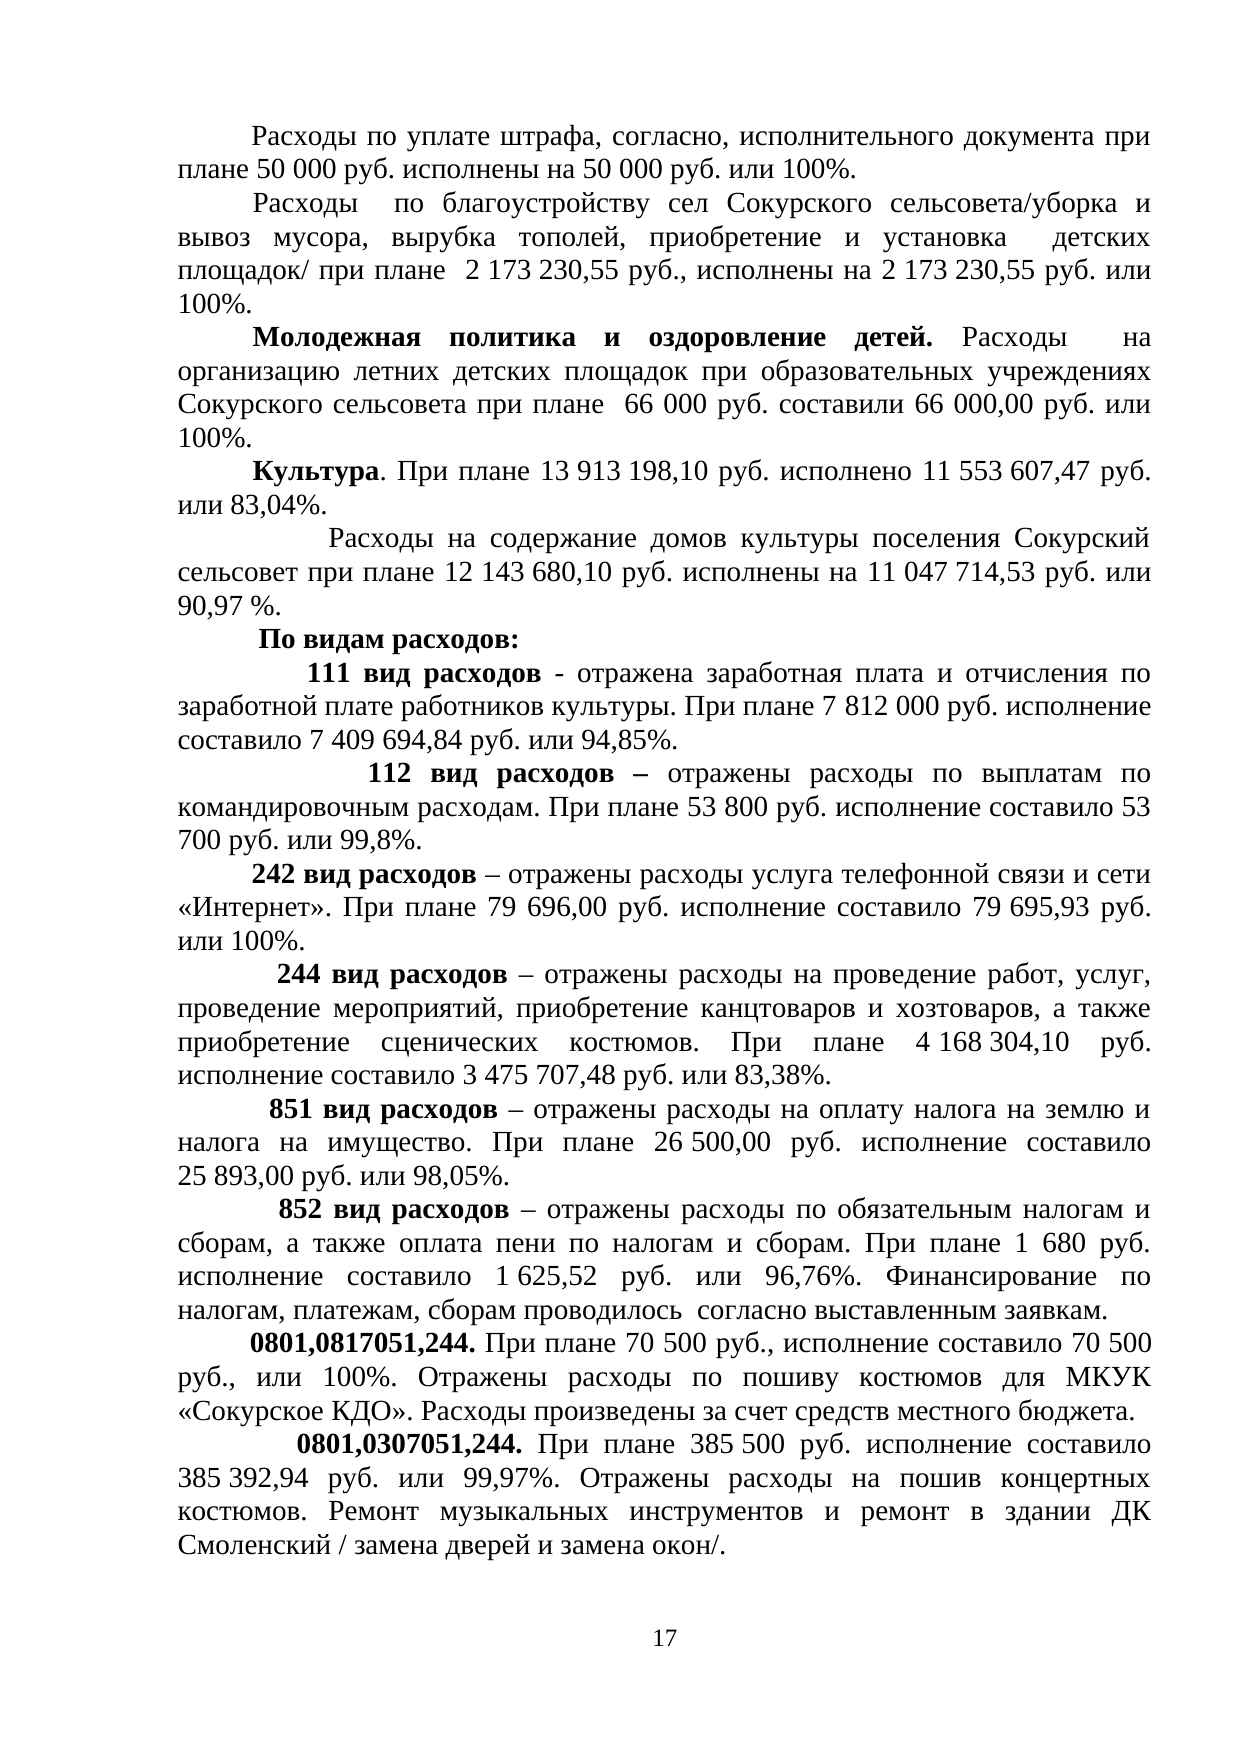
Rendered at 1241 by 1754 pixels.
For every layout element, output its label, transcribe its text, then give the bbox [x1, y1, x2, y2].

text По видам расходов: [177, 621, 1152, 655]
text 242 вид расходов – отражены расходы услуга телефонной связи и сети «Интернет». При плане 79 696,00 руб. исполнение составило 79 695,93 руб. или 100%. [177, 856, 1152, 957]
text Молодежная политика и оздоровление детей. Расходы на организацию летних детских площадок при образовательных учреждениях Сокурского сельсовета при плане 66 000 руб. составили 66 000,00 руб. или 100%. [177, 319, 1152, 453]
text Расходы по уплате штрафа, согласно, исполнительного документа при плане 50 000 руб. исполнены на 50 000 руб. или 100%. [177, 118, 1152, 185]
text 0801,0817051,244. При плане 70 500 руб., исполнение составило 70 500 руб., или 100%. Отражены расходы по пошиву костюмов для МКУК «Сокурское КДО». Расходы произведены за счет средств местного бюджета. [177, 1326, 1152, 1426]
text Расходы по благоустройству сел Сокурского сельсовета/уборка и вывоз мусора, вырубка тополей, приобретение и установка детских площадок/ при плане 2 173 230,55 руб., исполнены на 2 173 230,55 руб. или 100%. [177, 185, 1152, 319]
text 851 вид расходов – отражены расходы на оплату налога на землю и налога на имущество. При плане 26 500,00 руб. исполнение составило 25 893,00 руб. или 98,05%. [177, 1091, 1152, 1191]
text 244 вид расходов – отражены расходы на проведение работ, услуг, проведение мероприятий, приобретение канцтоваров и хозтоваров, а также приобретение сценических костюмов. При плане 4 168 304,10 руб. исполнение составило 3 475 707,48 руб. или 83,38%. [177, 957, 1152, 1091]
text Культура. При плане 13 913 198,10 руб. исполнено 11 553 607,47 руб. или 83,04%. [177, 453, 1152, 521]
text 852 вид расходов – отражены расходы по обязательным налогам и сборам, а также оплата пени по налогам и сборам. При плане 1 680 руб. исполнение составило 1 625,52 руб. или 96,76%. Финансирование по налогам, платежам, сборам проводилось согласно выставленным заявкам. [177, 1191, 1152, 1326]
text Расходы на содержание домов культуры поселения Сокурский сельсовет при плане 12 143 680,10 руб. исполнены на 11 047 714,53 руб. или 90,97 %. [177, 521, 1152, 621]
text 112 вид расходов – отражены расходы по выплатам по командировочным расходам. При плане 53 800 руб. исполнение составило 53 700 руб. или 99,8%. [177, 755, 1152, 856]
text 0801,0307051,244. При плане 385 500 руб. исполнение составило 385 392,94 руб. или 99,97%. Отражены расходы на пошив концертных костюмов. Ремонт музыкальных инструментов и ремонт в здании ДК Смоленский / замена дверей и замена окон/. [177, 1426, 1152, 1560]
text 111 вид расходов - отражена заработная плата и отчисления по заработной плате работников культуры. При плане 7 812 000 руб. исполнение составило 7 409 694,84 руб. или 94,85%. [177, 655, 1152, 755]
